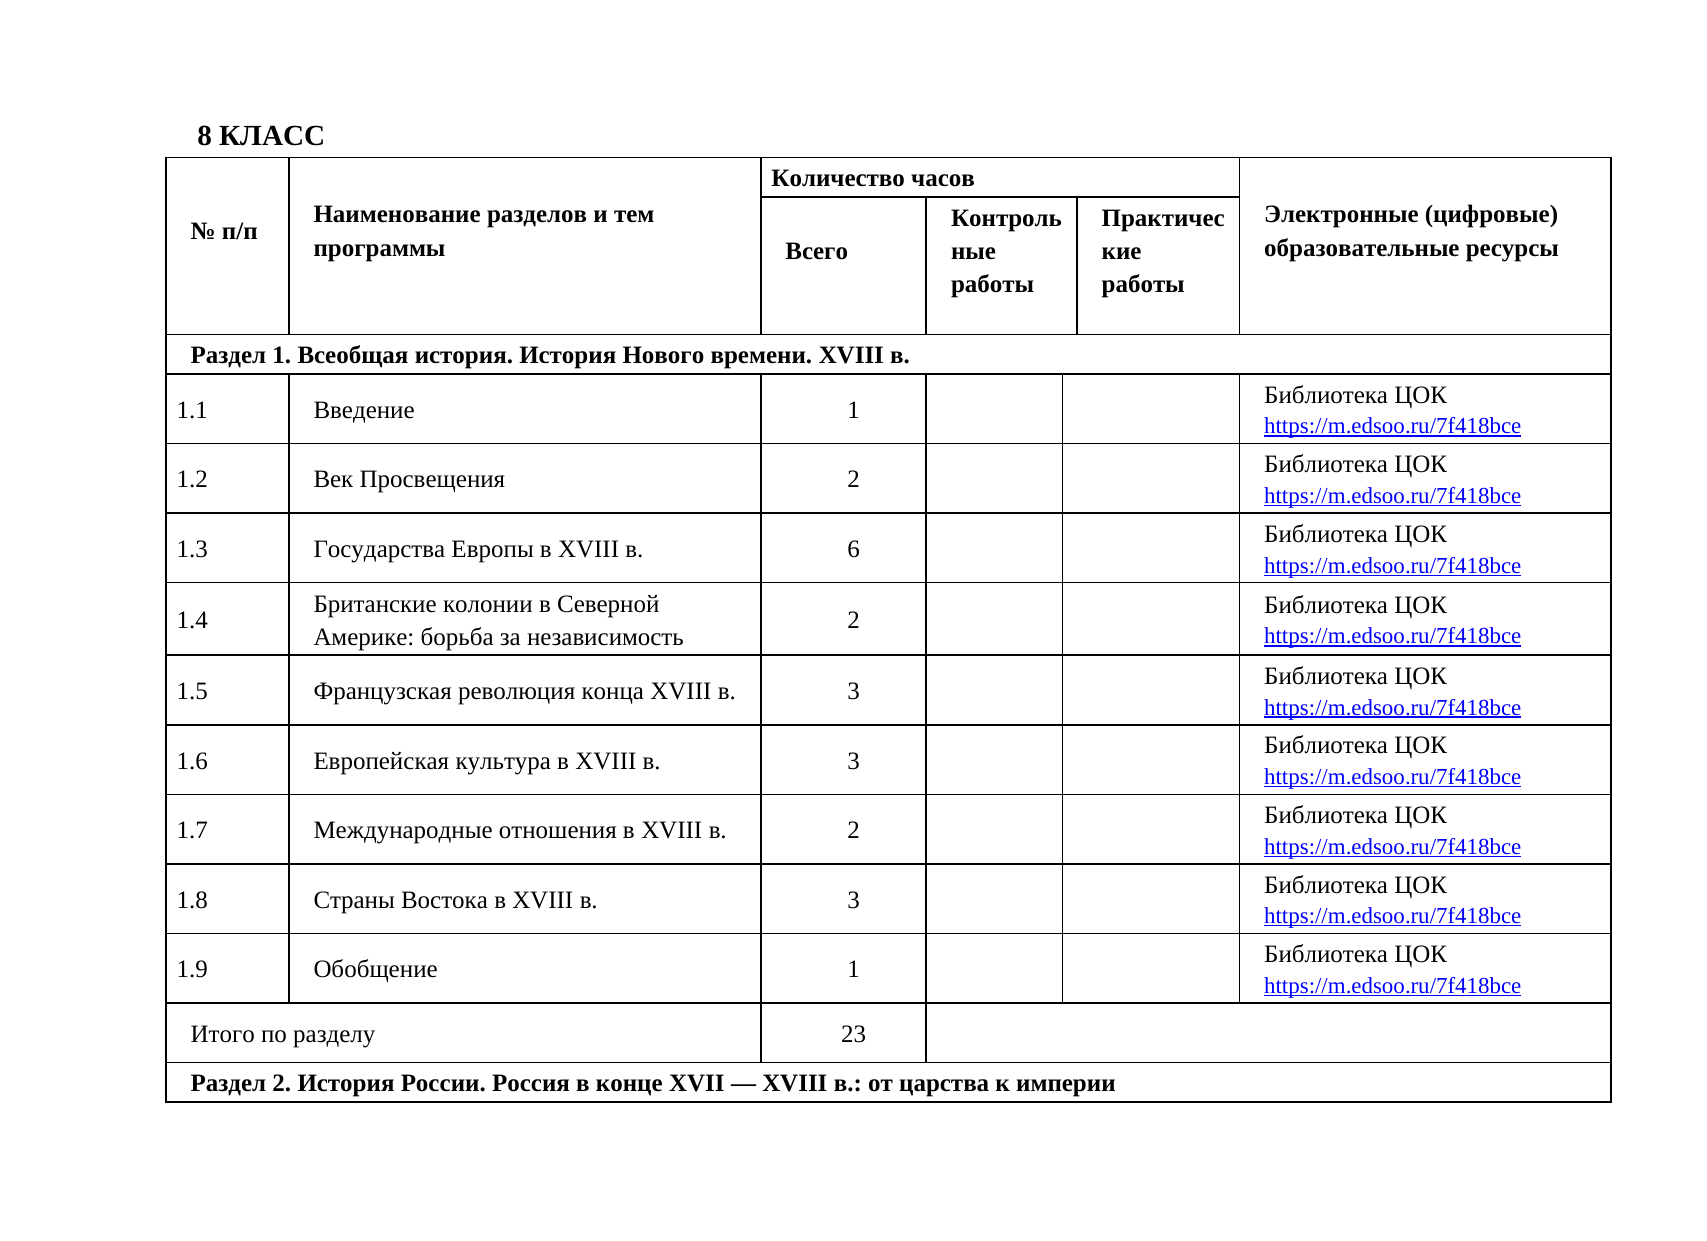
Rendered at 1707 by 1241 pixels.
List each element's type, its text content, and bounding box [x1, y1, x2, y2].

table_cell 1.6 [167, 726, 288, 793]
table_cell 1.8 [167, 865, 288, 933]
table_cell Практические работы [1078, 198, 1239, 334]
table_header Количество часов [762, 158, 1239, 196]
table_cell 3 [762, 865, 925, 933]
table_cell [927, 514, 1062, 582]
table_cell [927, 726, 1062, 793]
table_cell [1063, 375, 1239, 443]
table_cell [927, 583, 1062, 654]
table_cell [927, 865, 1062, 933]
table_cell [927, 656, 1062, 724]
table_cell Контрольные работы [927, 198, 1076, 334]
table_cell 1.9 [167, 934, 288, 1002]
table_cell [927, 375, 1062, 443]
table_cell Библиотека ЦОК https://m.edsoo.ru/7f418bce [1240, 583, 1610, 654]
table_cell 1.4 [167, 583, 288, 654]
table_cell 3 [762, 726, 925, 793]
table_cell [1063, 726, 1239, 793]
table_cell [927, 444, 1062, 512]
table_cell [927, 1004, 1610, 1062]
table_cell [1063, 444, 1239, 512]
table_cell Европейская культура в XVIII в. [290, 726, 760, 793]
table_cell [1063, 795, 1239, 863]
table_cell Введение [290, 375, 760, 443]
table_cell Библиотека ЦОК https://m.edsoo.ru/7f418bce [1240, 514, 1610, 582]
table_cell 3 [762, 656, 925, 724]
table_cell Обобщение [290, 934, 760, 1002]
table_cell [1063, 583, 1239, 654]
table_cell 2 [762, 583, 925, 654]
table_header Электронные (цифровые) образовательные ресурсы [1240, 158, 1610, 334]
table_cell Библиотека ЦОК https://m.edsoo.ru/7f418bce [1240, 726, 1610, 793]
table_cell 6 [762, 514, 925, 582]
table_cell [1063, 514, 1239, 582]
table_cell Международные отношения в XVIII в. [290, 795, 760, 863]
table_cell 1 [762, 375, 925, 443]
table_cell [927, 795, 1062, 863]
table_cell Французская революция конца XVIII в. [290, 656, 760, 724]
table_cell [1063, 934, 1239, 1002]
table_cell 1.2 [167, 444, 288, 512]
table_cell 1.1 [167, 375, 288, 443]
table_cell 23 [762, 1004, 925, 1062]
table_cell [1063, 656, 1239, 724]
table_cell Раздел 1. Всеобщая история. История Нового времени. XVIII в. [167, 335, 1610, 373]
table_cell Государства Европы в XVIII в. [290, 514, 760, 582]
table_cell Британские колонии в Северной Америке: борьба за независимость [290, 583, 760, 654]
table_cell 1.3 [167, 514, 288, 582]
table_cell Библиотека ЦОК https://m.edsoo.ru/7f418bce [1240, 656, 1610, 724]
table_cell Раздел 2. История России. Россия в конце XVII — XVIII в.: от царства к империи [167, 1063, 1610, 1101]
table_cell Библиотека ЦОК https://m.edsoo.ru/7f418bce [1240, 865, 1610, 933]
table_cell Век Просвещения [290, 444, 760, 512]
table_header № п/п [167, 158, 288, 334]
table_cell Библиотека ЦОК https://m.edsoo.ru/7f418bce [1240, 795, 1610, 863]
table_cell 1 [762, 934, 925, 1002]
table_cell Библиотека ЦОК https://m.edsoo.ru/7f418bce [1240, 934, 1610, 1002]
table_header Наименование разделов и тем программы [290, 158, 760, 334]
table_cell 1.5 [167, 656, 288, 724]
table_cell 2 [762, 795, 925, 863]
table_cell Страны Востока в XVIII в. [290, 865, 760, 933]
table_cell [927, 934, 1062, 1002]
table_cell Всего [762, 198, 925, 334]
table_cell Библиотека ЦОК https://m.edsoo.ru/7f418bce [1240, 444, 1610, 512]
table_cell Итого по разделу [167, 1004, 760, 1062]
table_cell Библиотека ЦОК https://m.edsoo.ru/7f418bce [1240, 375, 1610, 443]
table_cell 1.7 [167, 795, 288, 863]
text 8 КЛАСС [190, 118, 1618, 152]
table_cell 2 [762, 444, 925, 512]
table_cell [1063, 865, 1239, 933]
